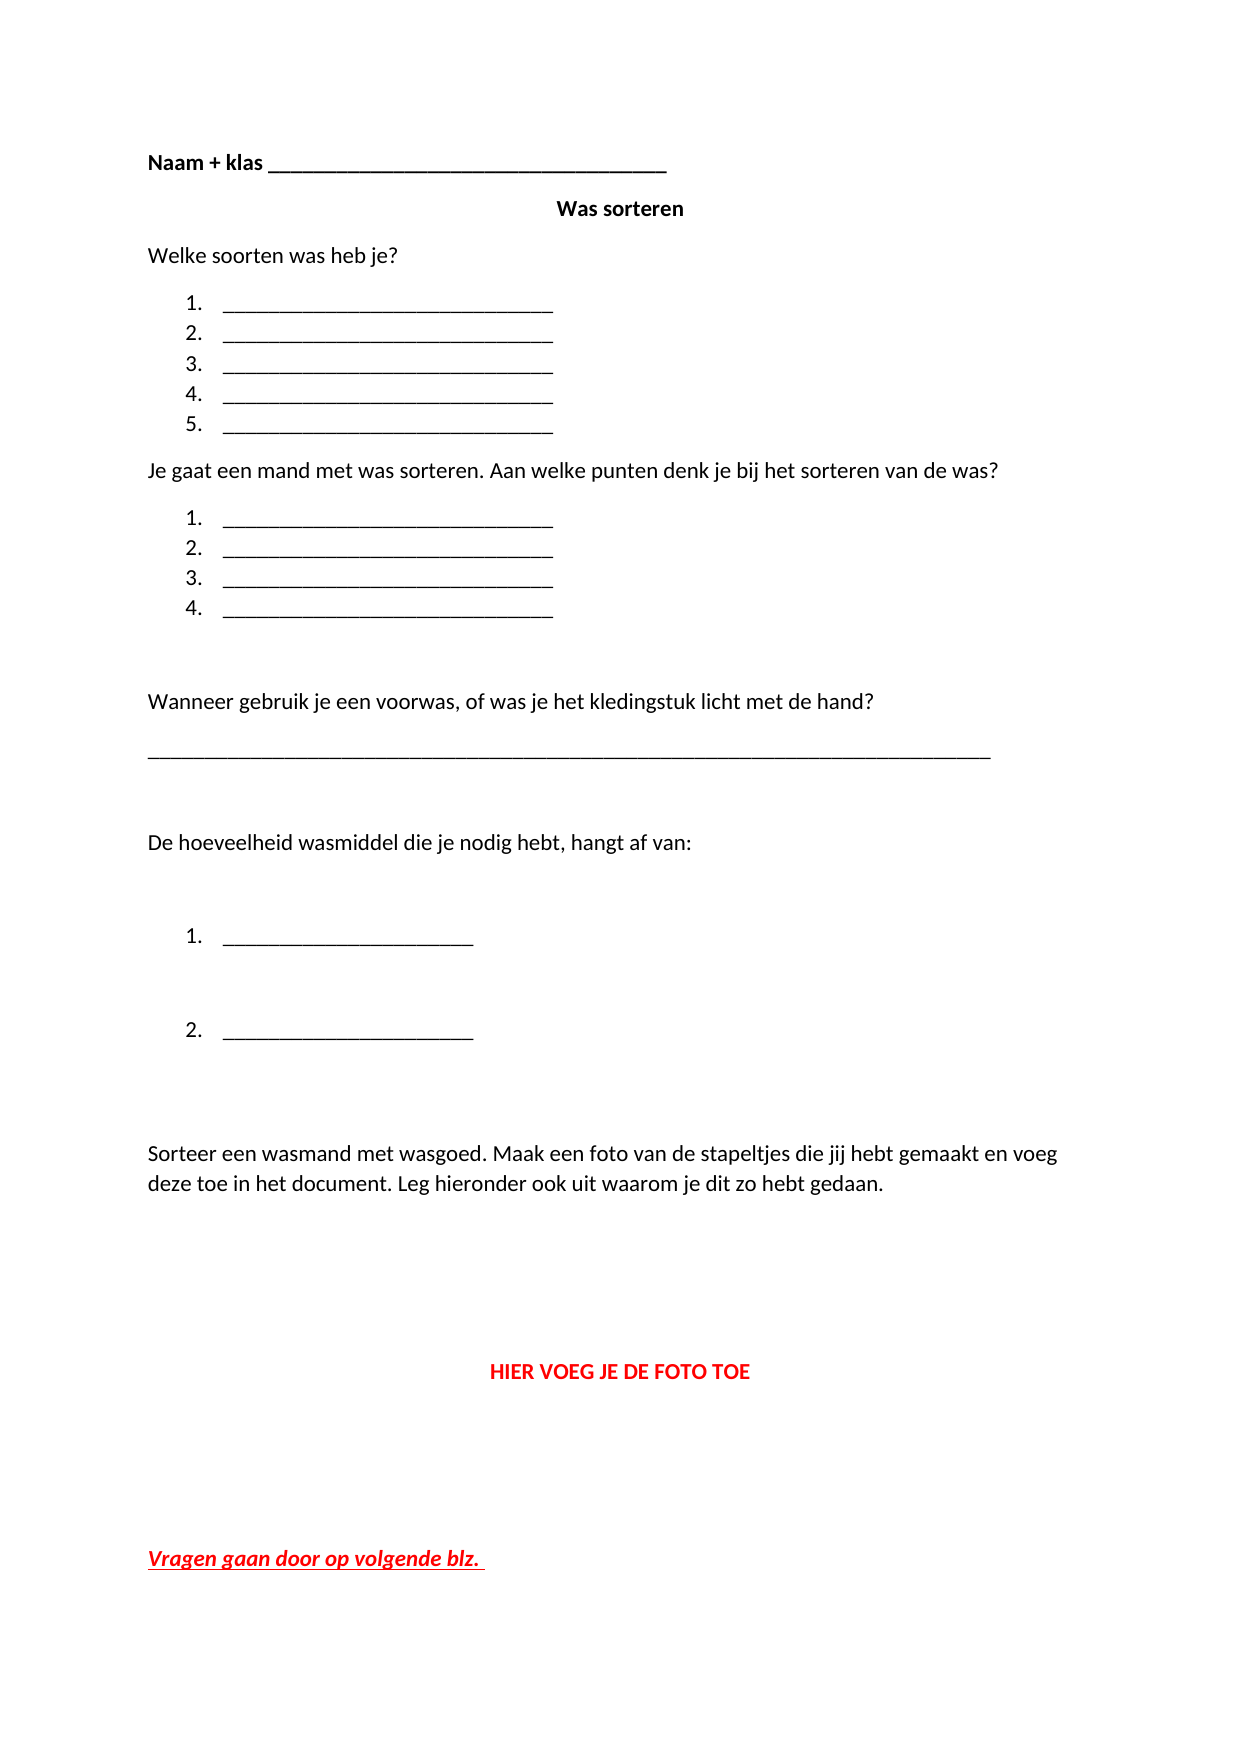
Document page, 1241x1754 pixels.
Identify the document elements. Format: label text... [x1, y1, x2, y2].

text Je gaat een mand met was sorteren. Aan welke punten denk je bij het sorteren van de was? [148, 456, 1093, 484]
list _____________________________ [185, 593, 1093, 621]
text __________________________________________________________________________ [148, 734, 1093, 762]
list _____________________________ [185, 379, 1093, 407]
list _____________________________ [185, 318, 1093, 346]
text HIER VOEG JE DE FOTO TOE [148, 1357, 1093, 1385]
text Naam + klas ___________________________________ [148, 148, 1093, 176]
list _____________________________ [185, 288, 1093, 316]
list _____________________________ [185, 563, 1093, 591]
list _____________________________ [185, 533, 1093, 561]
list _____________________________ [185, 409, 1093, 437]
list ______________________ [185, 922, 1093, 949]
text Vragen gaan door op volgende blz. [148, 1544, 1093, 1572]
text Wanneer gebruik je een voorwas, of was je het kledingstuk licht met de hand? [148, 687, 1093, 715]
list _____________________________ [185, 503, 1093, 531]
list ______________________ [185, 1015, 1093, 1043]
text Was sorteren [148, 194, 1093, 222]
text De hoeveelheid wasmiddel die je nodig hebt, hangt af van: [148, 828, 1093, 856]
text Welke soorten was heb je? [148, 241, 1093, 269]
text Sorteer een wasmand met wasgoed. Maak een foto van de stapeltjes die jij hebt gemaakt en voeg deze toe in het document. Leg hieronder ook uit waarom je dit zo hebt gedaan. [148, 1139, 1093, 1197]
list _____________________________ [185, 349, 1093, 377]
